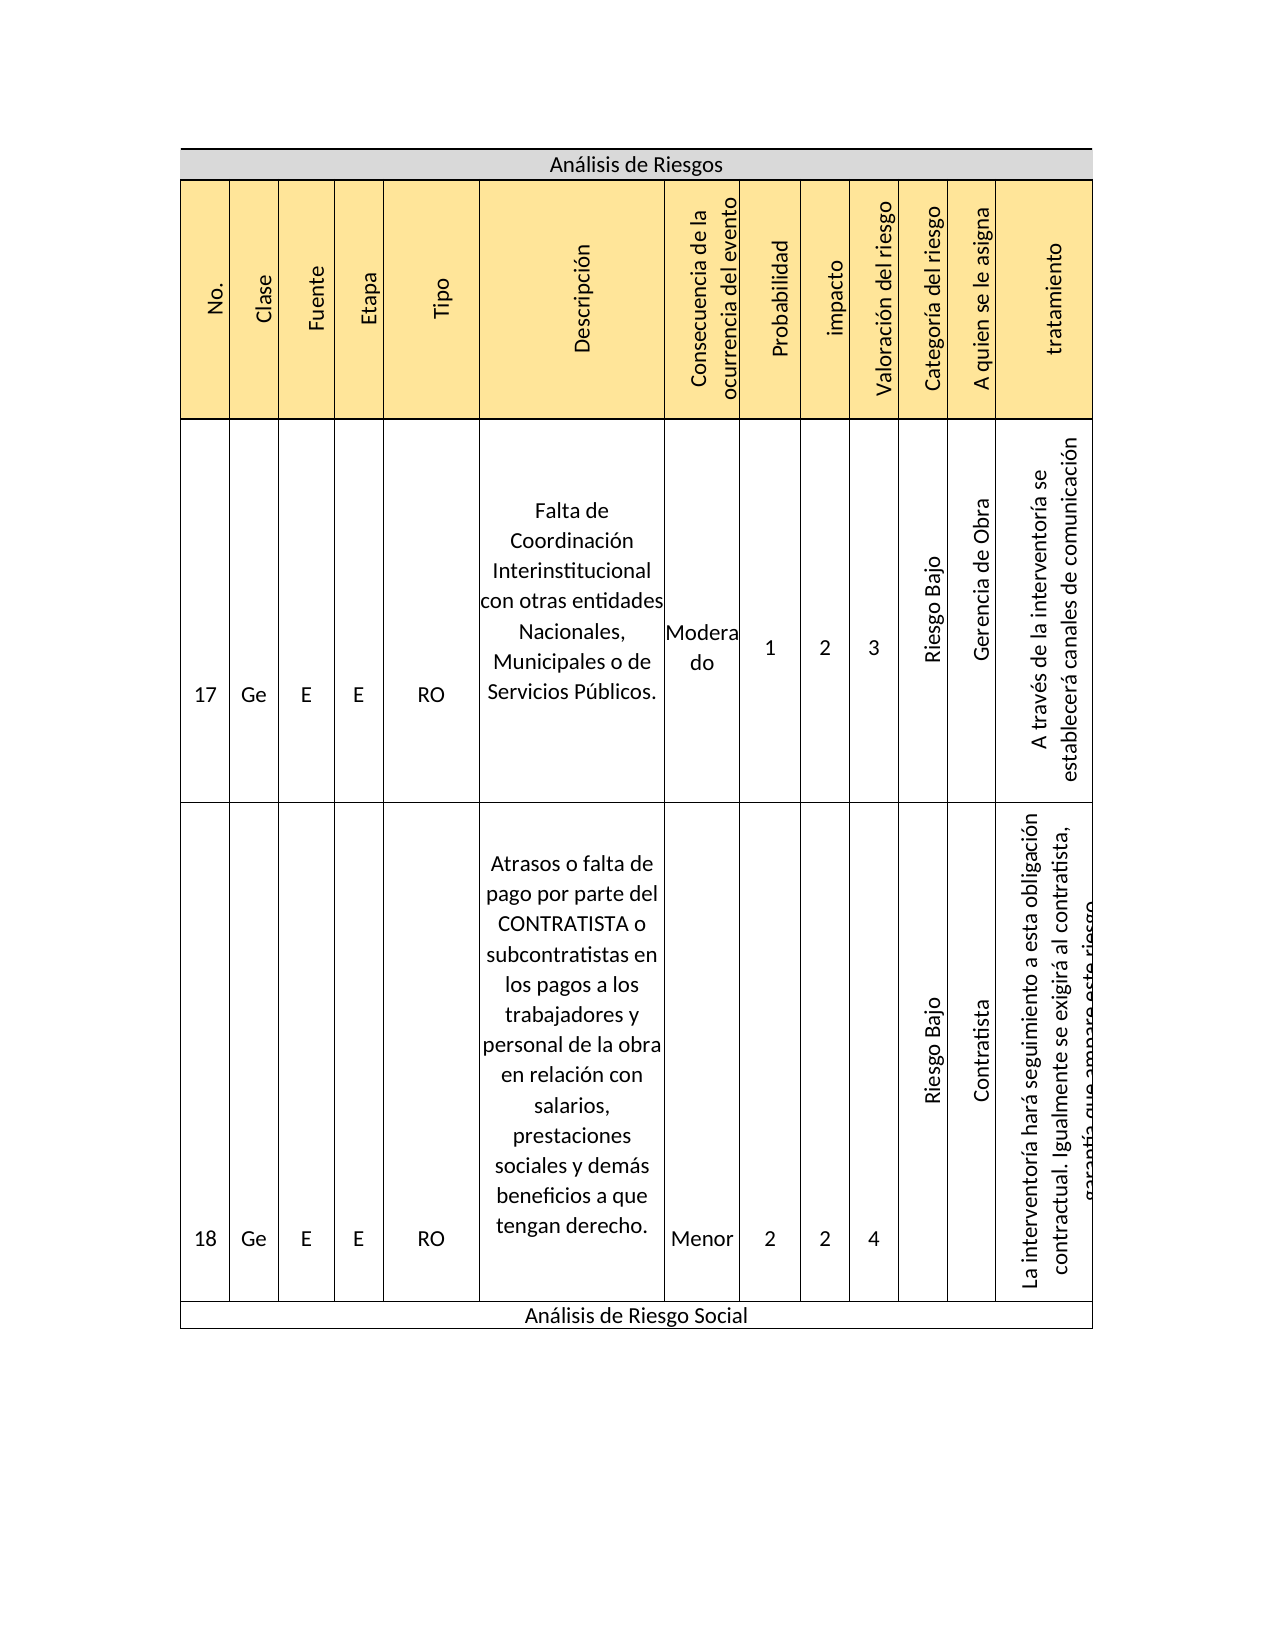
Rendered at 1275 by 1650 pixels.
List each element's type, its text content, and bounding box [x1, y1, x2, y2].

table_cell 4 [850, 803, 898, 1301]
table_cell Gerencia de Obra [948, 420, 995, 802]
table_cell Etapa [335, 181, 383, 418]
table_cell RO [384, 420, 479, 802]
table_cell tratamiento [996, 181, 1092, 418]
table_cell A quien se le asigna [948, 181, 995, 418]
table_cell Fuente [279, 181, 334, 418]
table_cell Análisis de Riesgo Social [181, 1302, 1092, 1328]
table_cell Riesgo Bajo [899, 803, 947, 1301]
table_cell Tipo [384, 181, 479, 418]
table_cell No. [181, 181, 229, 418]
table_cell Descripción [480, 181, 664, 418]
table_cell 1 [740, 420, 800, 802]
table_cell Riesgo Bajo [899, 420, 947, 802]
table_cell Ge [230, 420, 278, 802]
table_cell Atrasos o falta de pago por parte del CONTRATISTA o subcontratistas en los pagos a los trabajadores y personal de la obra en relación con salarios, prestaciones sociales y demás beneficios a que tengan derecho. [480, 803, 664, 1301]
table_cell E [279, 420, 334, 802]
table_cell Valoración del riesgo [850, 181, 898, 418]
table_cell Consecuencia de la ocurrencia del evento [665, 181, 739, 418]
table_cell 2 [740, 803, 800, 1301]
table_cell A través de la interventoría se establecerá canales de comunicación [996, 420, 1092, 802]
table_cell 2 [801, 803, 849, 1301]
table_cell 2 [801, 420, 849, 802]
table_cell La interventoría hará seguimiento a esta obligación contractual. Igualmente se exigirá al contratista, garantía que ampare este riesgo [996, 803, 1092, 1301]
table_cell impacto [801, 181, 849, 418]
table_cell Menor [665, 803, 739, 1301]
table_cell Probabilidad [740, 181, 800, 418]
table_cell E [279, 803, 334, 1301]
table_cell Clase [230, 181, 278, 418]
table_cell Categoría del riesgo [899, 181, 947, 418]
table_cell Modera do [665, 420, 739, 802]
table_cell 17 [181, 420, 229, 802]
table_cell E [335, 420, 383, 802]
table_cell 3 [850, 420, 898, 802]
table_cell RO [384, 803, 479, 1301]
table_header Análisis de Riesgos [181, 150, 1092, 179]
table_cell Ge [230, 803, 278, 1301]
table_cell Falta de Coordinación Interinstitucional con otras entidades Nacionales, Municipales o de Servicios Públicos. [480, 420, 664, 802]
table_cell 18 [181, 803, 229, 1301]
table_cell Contratista [948, 803, 995, 1301]
table_cell E [335, 803, 383, 1301]
